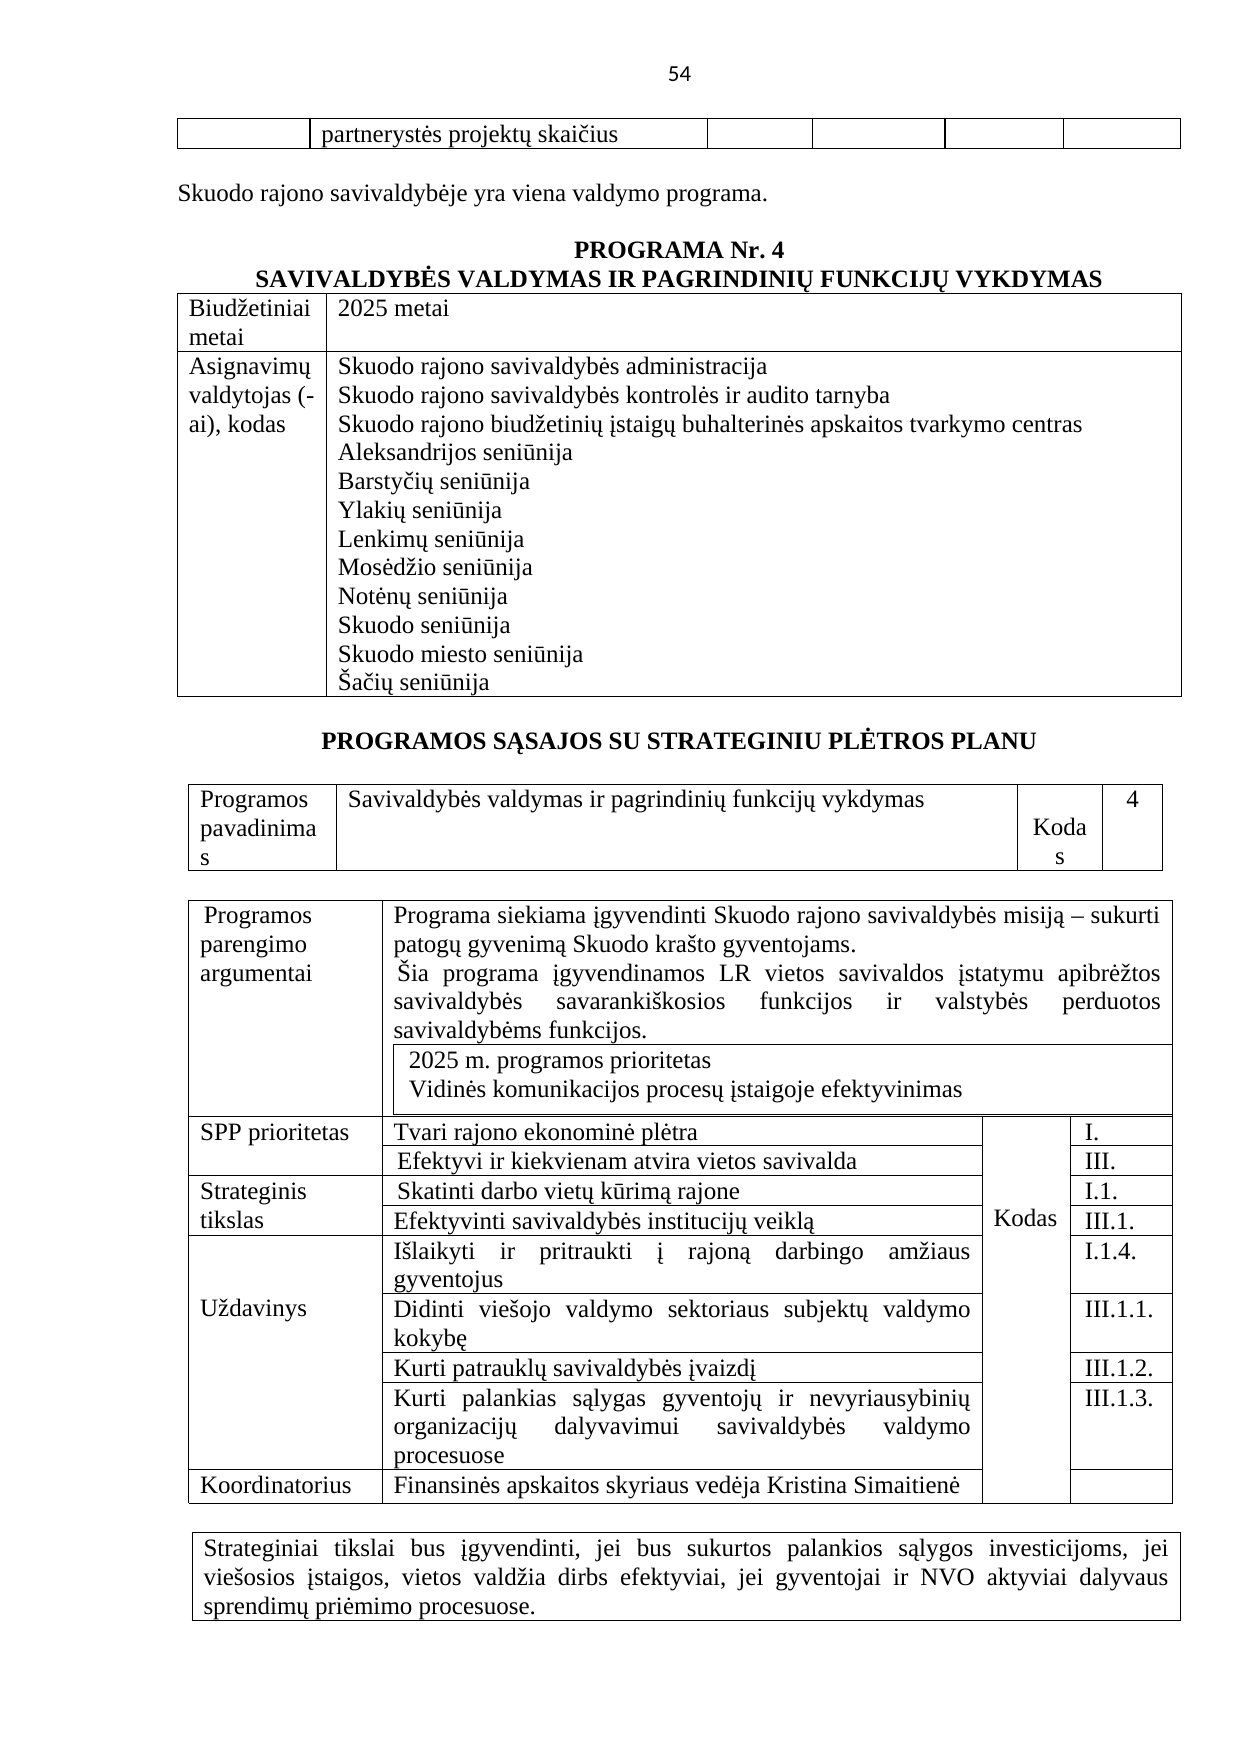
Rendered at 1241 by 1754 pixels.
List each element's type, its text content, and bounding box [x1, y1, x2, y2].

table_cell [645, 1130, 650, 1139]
text SAVIVALDYBĖS VALDYMAS IR PAGRINDINIŲ FUNKCIJŲ VYKDYMAS [177, 264, 1181, 293]
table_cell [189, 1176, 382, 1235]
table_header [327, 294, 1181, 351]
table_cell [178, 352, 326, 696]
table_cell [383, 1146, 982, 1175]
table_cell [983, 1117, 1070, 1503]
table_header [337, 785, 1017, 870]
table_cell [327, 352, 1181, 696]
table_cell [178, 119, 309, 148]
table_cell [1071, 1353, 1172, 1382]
text PROGRAMOS SĄSAJOS SU STRATEGINIU PLĖTROS PLANU [177, 726, 1181, 755]
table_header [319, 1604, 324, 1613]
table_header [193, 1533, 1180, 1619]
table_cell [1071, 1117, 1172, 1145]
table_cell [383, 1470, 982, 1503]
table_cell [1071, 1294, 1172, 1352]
text Skuodo rajono savivaldybėje yra viena valdymo programa. [177, 178, 1181, 206]
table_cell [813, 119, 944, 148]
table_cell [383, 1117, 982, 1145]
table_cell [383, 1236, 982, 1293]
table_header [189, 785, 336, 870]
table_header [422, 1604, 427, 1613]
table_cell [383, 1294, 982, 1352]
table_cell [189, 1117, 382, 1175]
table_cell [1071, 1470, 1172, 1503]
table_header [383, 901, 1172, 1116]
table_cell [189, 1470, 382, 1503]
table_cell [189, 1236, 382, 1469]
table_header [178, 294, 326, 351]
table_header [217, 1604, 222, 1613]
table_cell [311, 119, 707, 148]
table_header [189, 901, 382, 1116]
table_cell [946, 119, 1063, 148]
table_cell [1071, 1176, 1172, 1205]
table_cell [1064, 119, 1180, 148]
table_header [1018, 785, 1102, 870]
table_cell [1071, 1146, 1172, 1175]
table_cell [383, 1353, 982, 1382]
text PROGRAMA Nr. 4 [177, 235, 1181, 264]
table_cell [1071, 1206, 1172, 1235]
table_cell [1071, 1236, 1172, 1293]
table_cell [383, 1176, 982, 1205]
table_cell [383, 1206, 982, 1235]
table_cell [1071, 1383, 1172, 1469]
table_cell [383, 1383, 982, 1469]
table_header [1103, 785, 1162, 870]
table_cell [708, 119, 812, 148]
